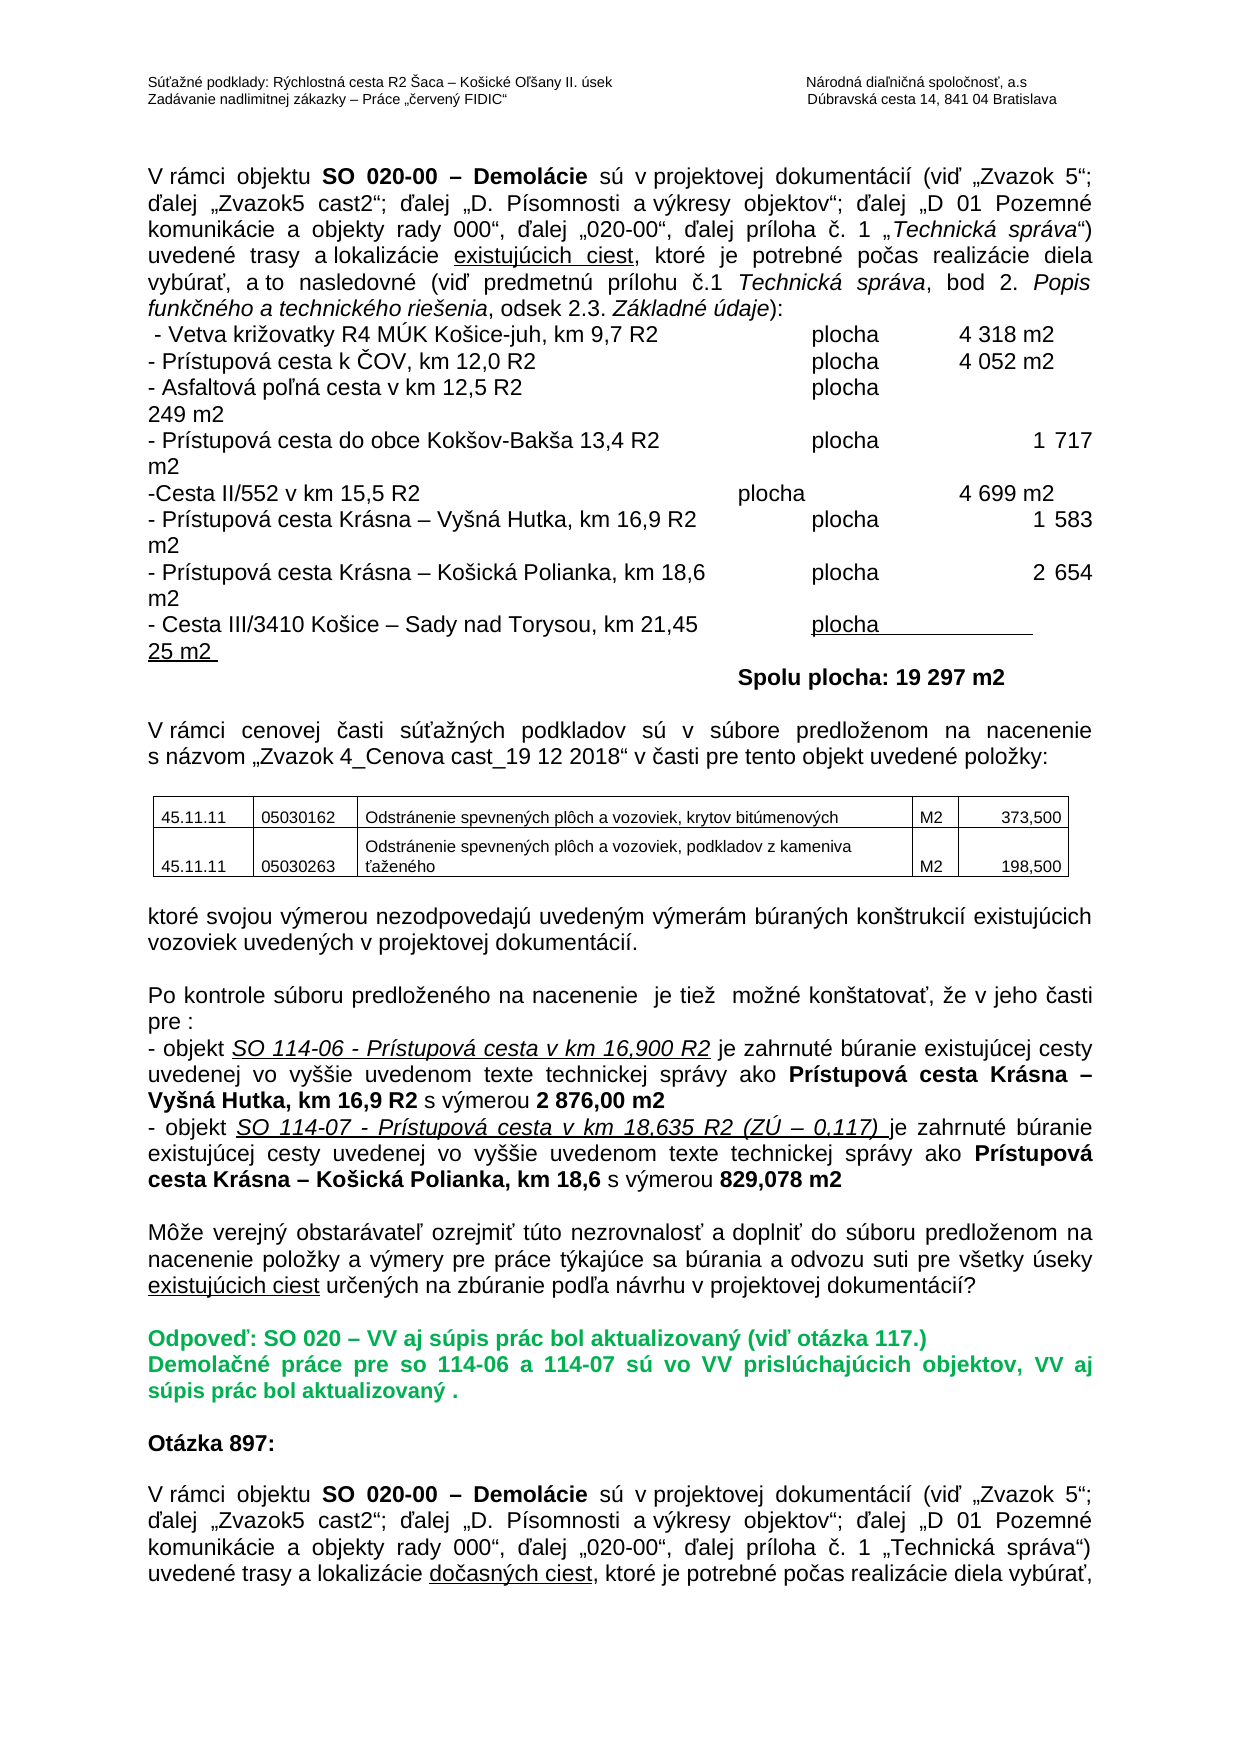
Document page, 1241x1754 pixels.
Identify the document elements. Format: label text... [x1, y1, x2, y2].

text Po kontrole súboru predloženého na nacenenie je tiež možné konštatovať, že v jeho časti pre : [148, 982, 1093, 1035]
text Odpoveď: SO 020 – VV aj súpis prác bol aktualizovaný (viď otázka 117.) [148, 1324, 1093, 1351]
table_cell 45.11.11 [154, 828, 253, 876]
text - Prístupová cesta Krásna – Vyšná Hutka, km 16,9 R2 plocha 1 583 m2 [148, 506, 1093, 559]
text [148, 1481, 1093, 1586]
text - Cesta III/3410 Košice – Sady nad Torysou, km 21,45 plocha 25 m2 [148, 611, 1093, 664]
text - Vetva križovatky R4 MÚK Košice-juh, km 9,7 R2 plocha 4 318 m2 [148, 321, 1093, 348]
text V rámci cenovej časti súťažných podkladov sú v súbore predloženom na nacenenie s názvom „Zvazok 4_Cenova cast_19 12 2018“ v časti pre tento objekt uvedené položky: [148, 717, 1093, 769]
table_cell 05030263 [254, 828, 357, 876]
text Demolačné práce pre so 114-06 a 114-07 sú vo VV prislúchajúcich objektov, VV aj súpis prác bol aktualizovaný . [148, 1351, 1093, 1404]
text Spolu plocha: 19 297 m2 [664, 664, 1093, 690]
table_header M2 [913, 797, 958, 827]
text - Prístupová cesta k ČOV, km 12,0 R2 plocha 4 052 m2 [148, 348, 1093, 374]
text - objekt SO 114-07 - Prístupová cesta v km 18,635 R2 (ZÚ – 0,117) je zahrnuté búranie existujúcej cesty uvedenej vo vyššie uvedenom texte technickej správy ako Prístupová cesta Krásna – Košická Polianka, km 18,6 s výmerou 829,078 m2 [148, 1114, 1093, 1193]
text Otázka 897: [148, 1430, 1093, 1456]
text ktoré svojou výmerou nezodpovedajú uvedeným výmerám búraných konštrukcií existujúcich vozoviek uvedených v projektovej dokumentácií. [148, 903, 1093, 956]
table_cell Odstránenie spevnených plôch a vozoviek, podkladov z kameniva ťaženého [358, 828, 912, 876]
text V rámci objektu SO 020-00 – Demolácie sú v projektovej dokumentácií (viď „Zvazok 5“; ďalej „Zvazok5 cast2“; ďalej „D. Písomnosti a výkresy objektov“; ďalej „D 01 Pozemné komunikácie a objekty rady 000“, ďalej „020-00“, ďalej príloha č. 1 „Technická správa“) uvedené trasy a lokalizácie existujúcich ciest, ktoré je potrebné počas realizácie diela vybúrať, a to nasledovné (viď predmetnú prílohu č.1 Technická správa, bod 2. Popis funkčného a technického riešenia, odsek 2.3. Základné údaje): [148, 163, 1093, 321]
text Môže verejný obstarávateľ ozrejmiť túto nezrovnalosť a doplniť do súboru predloženom na nacenenie položky a výmery pre práce týkajúce sa búrania a odvozu suti pre všetky úseky existujúcich ciest určených na zbúranie podľa návrhu v projektovej dokumentácií? [148, 1219, 1093, 1298]
table_header 05030162 [254, 797, 357, 827]
text -Cesta II/552 v km 15,5 R2 plocha 4 699 m2 [148, 479, 1093, 506]
text - Prístupová cesta do obce Kokšov-Bakša 13,4 R2 plocha 1 717 m2 [148, 427, 1093, 479]
text - objekt SO 114-06 - Prístupová cesta v km 16,900 R2 je zahrnuté búranie existujúcej cesty uvedenej vo vyššie uvedenom texte technickej správy ako Prístupová cesta Krásna – Vyšná Hutka, km 16,9 R2 s výmerou 2 876,00 m2 [148, 1035, 1093, 1114]
table_header Odstránenie spevnených plôch a vozoviek, krytov bitúmenových [358, 797, 912, 827]
text - Asfaltová poľná cesta v km 12,5 R2 plocha 249 m2 [148, 374, 1093, 427]
table_cell 198,500 [959, 828, 1068, 876]
table_cell M2 [913, 828, 958, 876]
table_header 373,500 [959, 797, 1068, 827]
text - Prístupová cesta Krásna – Košická Polianka, km 18,6 plocha 2 654 m2 [148, 559, 1093, 611]
table_header 45.11.11 [154, 797, 253, 827]
